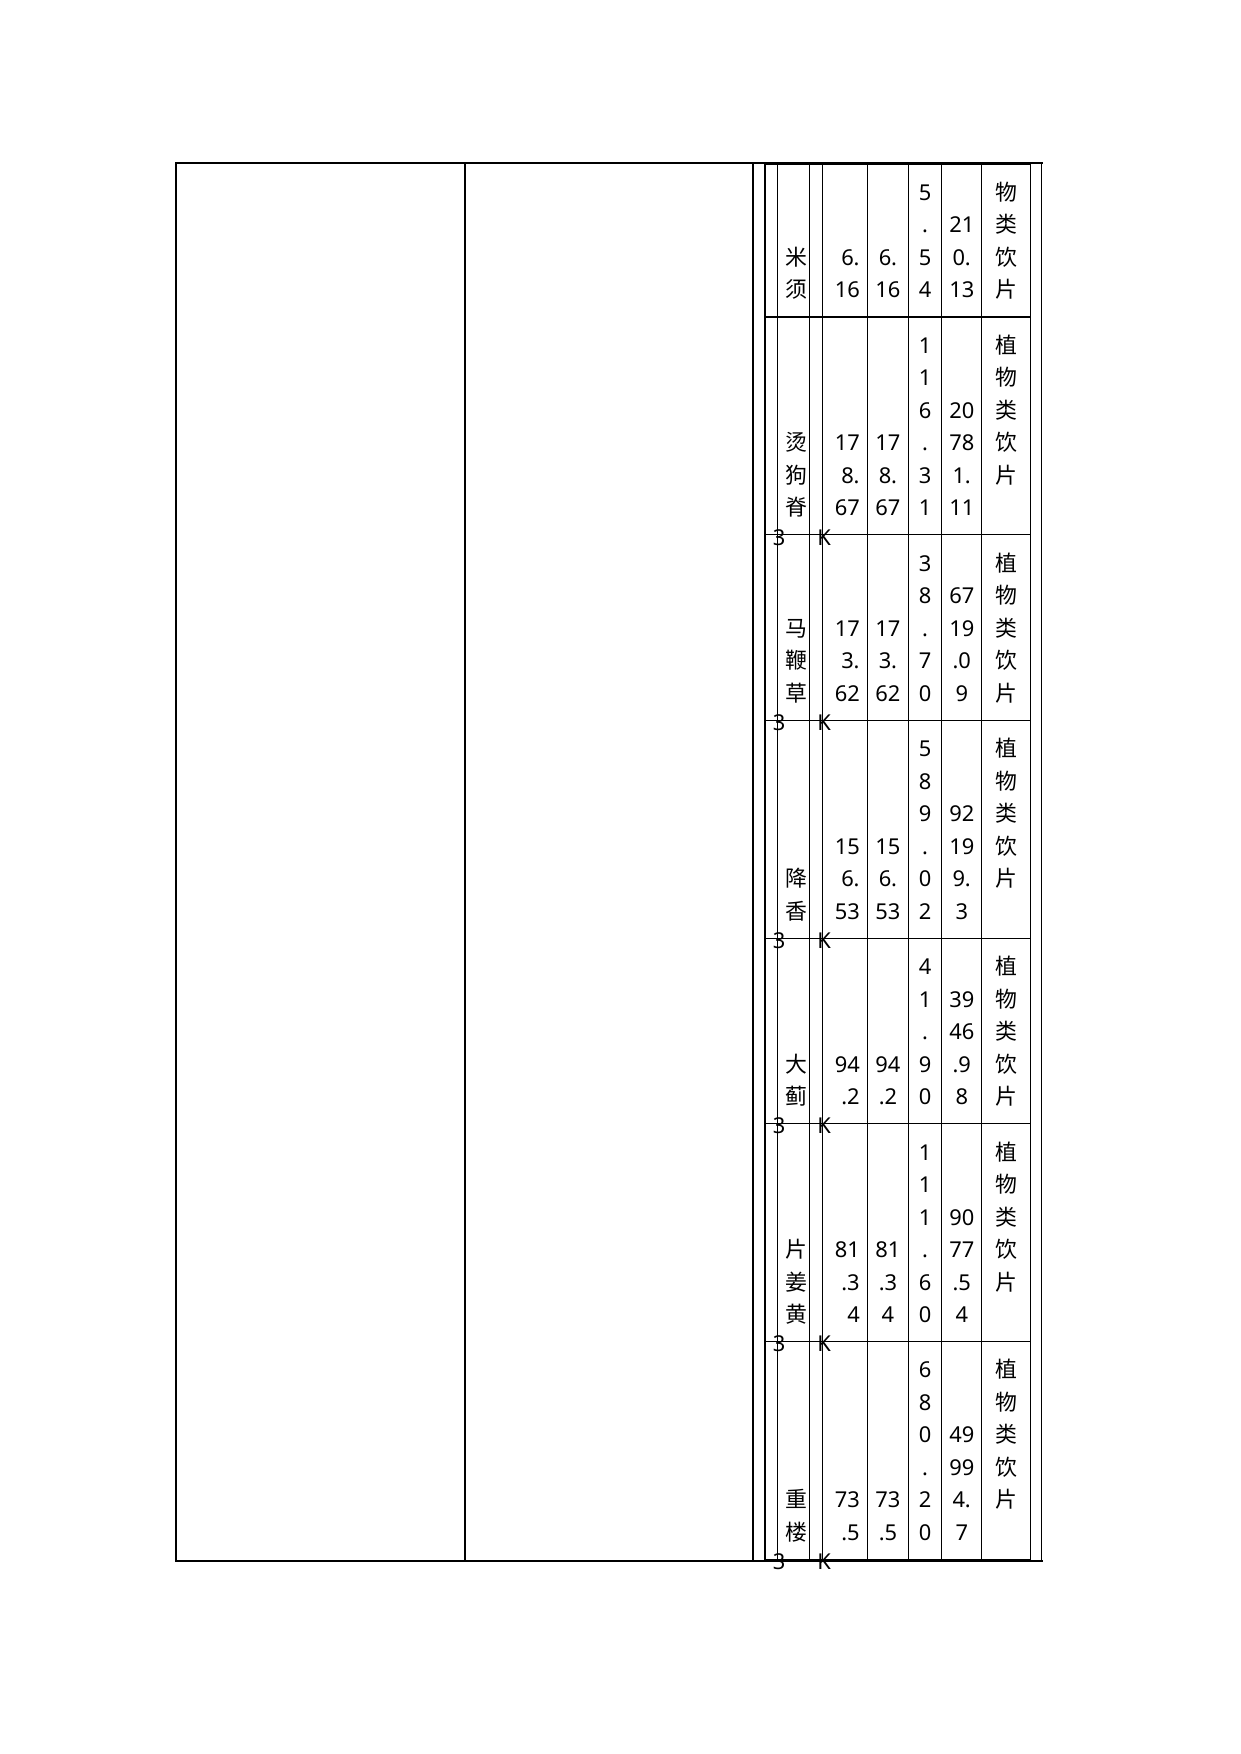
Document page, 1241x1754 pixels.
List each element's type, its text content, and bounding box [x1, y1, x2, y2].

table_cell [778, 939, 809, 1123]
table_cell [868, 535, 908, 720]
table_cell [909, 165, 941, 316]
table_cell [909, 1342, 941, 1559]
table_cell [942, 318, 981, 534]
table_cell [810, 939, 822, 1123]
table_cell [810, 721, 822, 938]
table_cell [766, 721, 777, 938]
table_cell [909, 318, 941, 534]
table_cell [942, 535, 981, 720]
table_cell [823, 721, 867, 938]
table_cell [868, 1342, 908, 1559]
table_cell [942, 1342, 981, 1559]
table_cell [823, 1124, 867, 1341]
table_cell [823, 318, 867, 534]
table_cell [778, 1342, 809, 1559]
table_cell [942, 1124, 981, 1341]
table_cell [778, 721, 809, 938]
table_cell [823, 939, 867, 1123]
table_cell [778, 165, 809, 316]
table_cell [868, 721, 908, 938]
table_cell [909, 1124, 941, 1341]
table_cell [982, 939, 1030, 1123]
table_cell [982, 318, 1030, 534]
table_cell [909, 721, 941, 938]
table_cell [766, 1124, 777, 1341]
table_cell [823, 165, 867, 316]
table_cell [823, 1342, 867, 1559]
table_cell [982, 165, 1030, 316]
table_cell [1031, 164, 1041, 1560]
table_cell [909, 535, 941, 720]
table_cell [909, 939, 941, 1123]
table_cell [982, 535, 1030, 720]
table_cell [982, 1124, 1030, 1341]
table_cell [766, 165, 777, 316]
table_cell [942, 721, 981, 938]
table_cell 1 [177, 164, 464, 1560]
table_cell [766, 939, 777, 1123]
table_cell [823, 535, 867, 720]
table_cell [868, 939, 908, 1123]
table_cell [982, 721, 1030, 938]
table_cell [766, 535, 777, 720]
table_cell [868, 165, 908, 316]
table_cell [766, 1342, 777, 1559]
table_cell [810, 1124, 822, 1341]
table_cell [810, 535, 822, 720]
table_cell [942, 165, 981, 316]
table_cell [466, 164, 752, 1560]
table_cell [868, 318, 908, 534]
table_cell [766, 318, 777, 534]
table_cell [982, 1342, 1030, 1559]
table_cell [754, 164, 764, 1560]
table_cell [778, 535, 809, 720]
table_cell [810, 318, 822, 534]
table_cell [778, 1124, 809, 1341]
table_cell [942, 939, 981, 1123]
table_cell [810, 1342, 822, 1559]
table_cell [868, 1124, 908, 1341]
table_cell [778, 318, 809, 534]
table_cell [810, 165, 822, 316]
